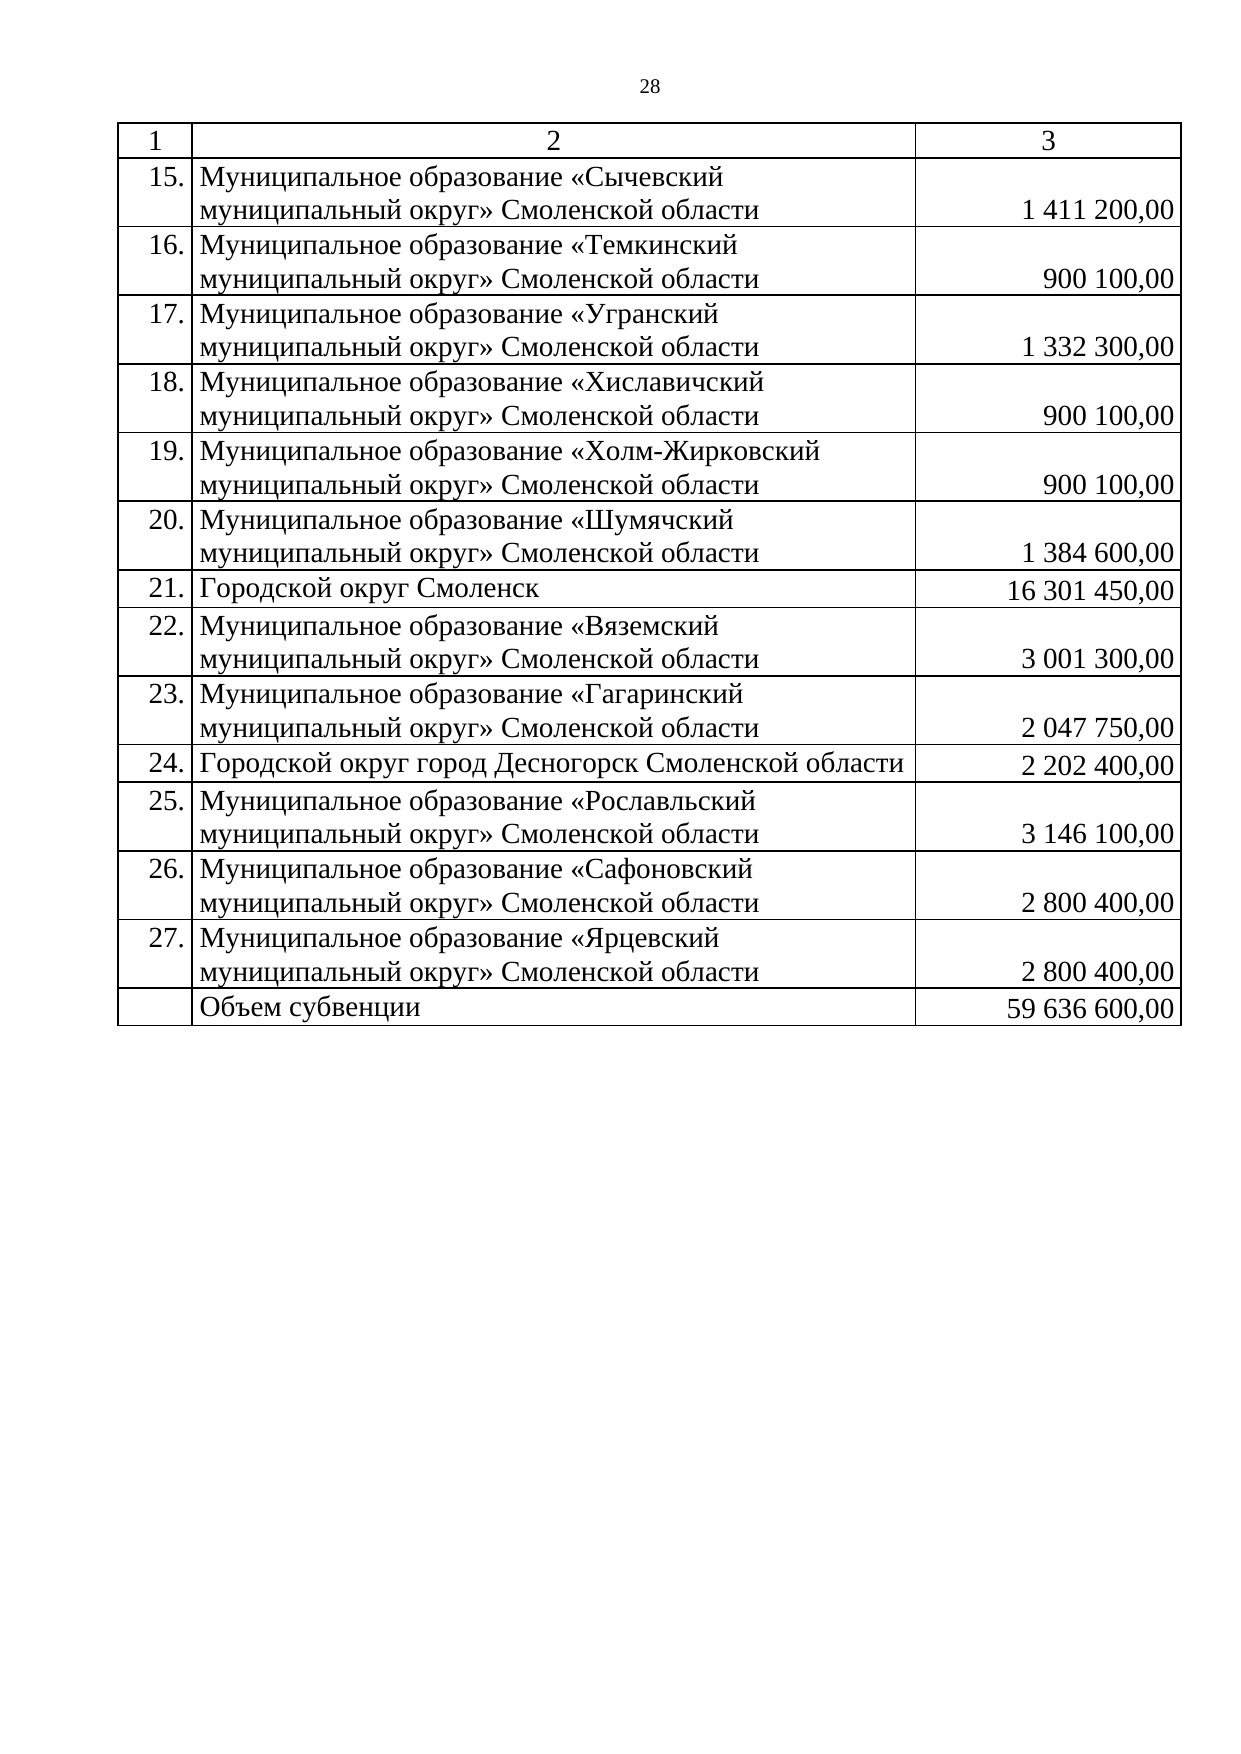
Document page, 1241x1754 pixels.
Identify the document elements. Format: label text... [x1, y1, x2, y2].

table_cell 1 332 300,00 [916, 296, 1180, 363]
table_cell Муниципальное образование «Угранский муниципальный округ» Смоленской области [193, 296, 915, 363]
table_cell 2 800 400,00 [916, 920, 1180, 987]
table_cell 2 047 750,00 [916, 677, 1180, 744]
table_cell 1 384 600,00 [916, 502, 1180, 569]
table_cell 900 100,00 [916, 433, 1180, 500]
table_cell Объем субвенции [193, 989, 915, 1025]
table_cell Городской округ город Десногорск Смоленской области [193, 745, 915, 781]
table_cell 900 100,00 [916, 227, 1180, 294]
table_cell Муниципальное образование «Холм-Жирковский муниципальный округ» Смоленской области [193, 433, 915, 500]
table_cell 1 411 200,00 [916, 159, 1180, 226]
table_cell 24. [119, 745, 191, 781]
table_cell 17. [119, 296, 191, 363]
table_cell 15. [119, 159, 191, 226]
table_cell 2 800 400,00 [916, 852, 1180, 918]
table_cell 23. [119, 677, 191, 744]
table_cell Муниципальное образование «Сафоновский муниципальный округ» Смоленской области [193, 852, 915, 918]
table_cell 59 636 600,00 [916, 989, 1180, 1025]
table_cell 16 301 450,00 [916, 571, 1180, 606]
table_cell 25. [119, 783, 191, 850]
table_cell [119, 989, 191, 1025]
table_cell 3 001 300,00 [916, 608, 1180, 675]
table_cell Городской округ Смоленск [193, 571, 915, 606]
table_cell Муниципальное образование «Гагаринский муниципальный округ» Смоленской области [193, 677, 915, 744]
table_cell Муниципальное образование «Шумячский муниципальный округ» Смоленской области [193, 502, 915, 569]
table_cell 16. [119, 227, 191, 294]
table_cell Муниципальное образование «Хиславичский муниципальный округ» Смоленской области [193, 365, 915, 432]
table_cell 21. [119, 571, 191, 606]
table_cell Муниципальное образование «Вяземский муниципальный округ» Смоленской области [193, 608, 915, 675]
table_cell 27. [119, 920, 191, 987]
table_header 1 [119, 124, 191, 157]
table_cell 22. [119, 608, 191, 675]
table_cell 20. [119, 502, 191, 569]
table_cell 18. [119, 365, 191, 432]
table_cell 2 202 400,00 [916, 745, 1180, 781]
table_header 2 [193, 124, 915, 157]
table_cell Муниципальное образование «Ярцевский муниципальный округ» Смоленской области [193, 920, 915, 987]
table_cell 900 100,00 [916, 365, 1180, 432]
table_cell 26. [119, 852, 191, 918]
table_cell Муниципальное образование «Рославльский муниципальный округ» Смоленской области [193, 783, 915, 850]
table_cell Муниципальное образование «Сычевский муниципальный округ» Смоленской области [193, 159, 915, 226]
table_cell Муниципальное образование «Темкинский муниципальный округ» Смоленской области [193, 227, 915, 294]
table_cell 3 146 100,00 [916, 783, 1180, 850]
table_cell 19. [119, 433, 191, 500]
table_header 3 [916, 124, 1180, 157]
